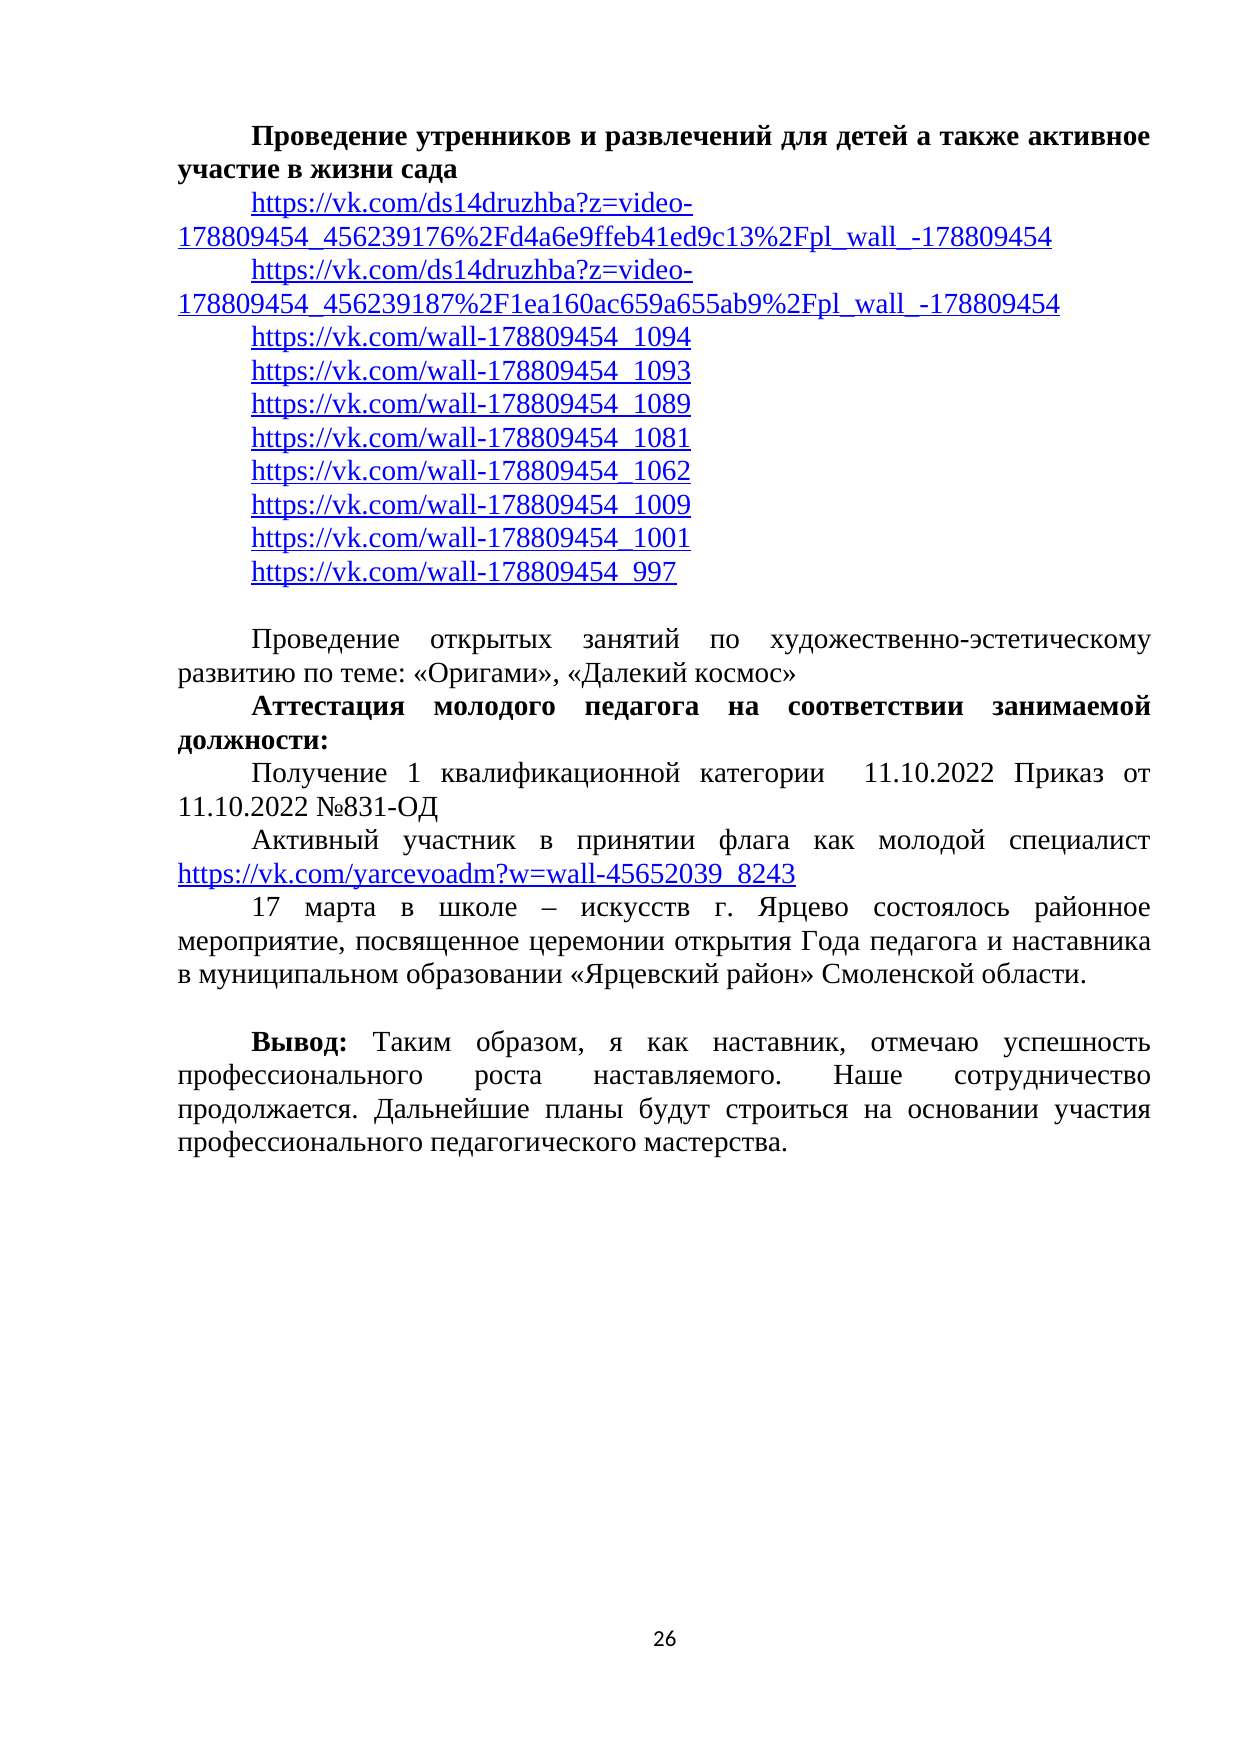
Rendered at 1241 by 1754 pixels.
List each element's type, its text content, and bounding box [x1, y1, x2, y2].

text Аттестация молодого педагога на соответствии занимаемой должности: [177, 688, 1152, 755]
text 17 марта в школе – искусств г. Ярцево состоялось районное мероприятие, посвященное церемонии открытия Года педагога и наставника в муниципальном образовании «Ярцевский район» Смоленской области. [177, 889, 1152, 990]
text https://vk.com/wall-178809454_1062 [177, 453, 1152, 487]
text https://vk.com/wall-178809454_1089 [177, 386, 1152, 420]
text https://vk.com/ds14druzhba?z=video-178809454_456239176%2Fd4a6e9ffeb41ed9c13%2Fpl_wall_-178809454 [177, 185, 1152, 252]
text https://vk.com/wall-178809454_1094 [177, 319, 1152, 353]
text Получение 1 квалификационной категории 11.10.2022 Приказ от 11.10.2022 №831-ОД [177, 755, 1152, 822]
text Вывод: Таким образом, я как наставник, отмечаю успешность профессионального роста наставляемого. Наше сотрудничество продолжается. Дальнейшие планы будут строиться на основании участия профессионального педагогического мастерства. [177, 1024, 1152, 1158]
text https://vk.com/wall-178809454_1001 [177, 521, 1152, 554]
text https://vk.com/wall-178809454_1093 [177, 353, 1152, 386]
text Проведение утренников и развлечений для детей а также активное участие в жизни сада [177, 118, 1152, 185]
text Проведение открытых занятий по художественно-эстетическому развитию по теме: «Оригами», «Далекий космос» [177, 621, 1152, 688]
text https://vk.com/ds14druzhba?z=video-178809454_456239187%2F1ea160ac659a655ab9%2Fpl_wall_-178809454 [177, 252, 1152, 319]
text https://vk.com/wall-178809454_1009 [177, 487, 1152, 521]
text https://vk.com/wall-178809454_997 [177, 554, 1152, 588]
text Активный участник в принятии флага как молодой специалист https://vk.com/yarcevoadm?w=wall-45652039_8243 [177, 822, 1152, 889]
text https://vk.com/wall-178809454_1081 [177, 420, 1152, 453]
